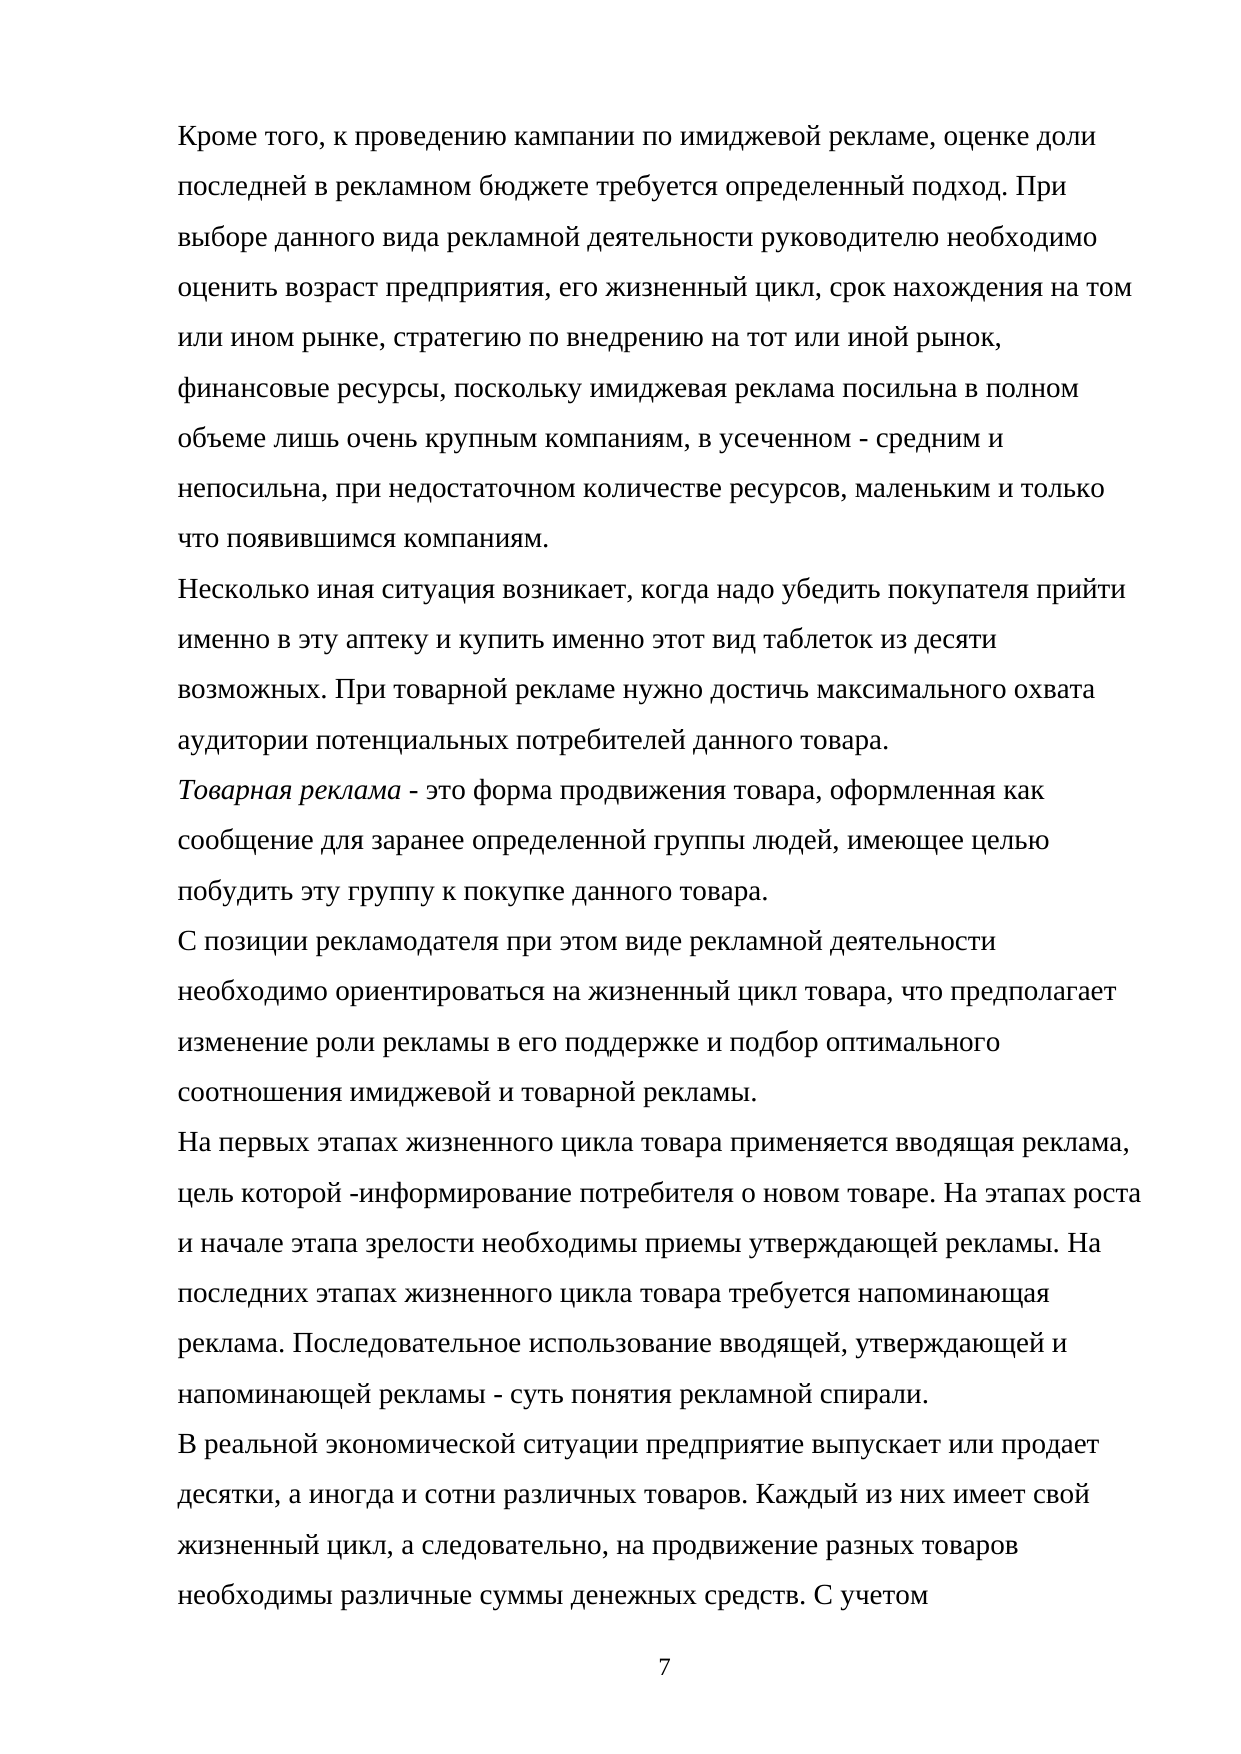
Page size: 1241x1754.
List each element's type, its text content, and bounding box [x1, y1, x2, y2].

text На первых этапах жизненного цикла товара применяется вводящая реклама, цель которой -информирование потребителя о новом товаре. На этапах роста и начале этапа зрелости необходимы приемы утверждающей рекламы. На последних этапах жизненного цикла товара требуется напоминающая реклама. Последовательное использование вводящей, утверждающей и напоминающей рекламы - суть понятия рекламной спирали. [177, 1124, 1152, 1409]
text Кроме того, к проведению кампании по имиджевой рекламе, оценке доли последней в рекламном бюджете требуется определенный подход. При выборе данного вида рекламной деятельности руководителю необходимо оценить возраст предприятия, его жизненный цикл, срок нахождения на том или ином рынке, стратегию по внедрению на тот или иной рынок, финансовые ресурсы, поскольку имиджевая реклама посильна в полном объеме лишь очень крупным компаниям, в усеченном - средним и непосильна, при недостаточном количестве ресурсов, маленьким и только что появившимся компаниям. [177, 118, 1152, 554]
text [177, 1426, 1152, 1611]
text Товарная реклама - это форма продвижения товара, оформленная как сообщение для заранее определенной группы людей, имеющее целью побудить эту группу к покупке данного товара. [177, 772, 1152, 906]
text С позиции рекламодателя при этом виде рекламной деятельности необходимо ориентироваться на жизненный цикл товара, что предполагает изменение роли рекламы в его поддержке и подбор оптимального соотношения имиджевой и товарной рекламы. [177, 923, 1152, 1108]
text Несколько иная ситуация возникает, когда надо убедить покупателя прийти именно в эту аптеку и купить именно этот вид таблеток из десяти возможных. При товарной рекламе нужно достичь максимального охвата аудитории потенциальных потребителей данного товара. [177, 571, 1152, 755]
